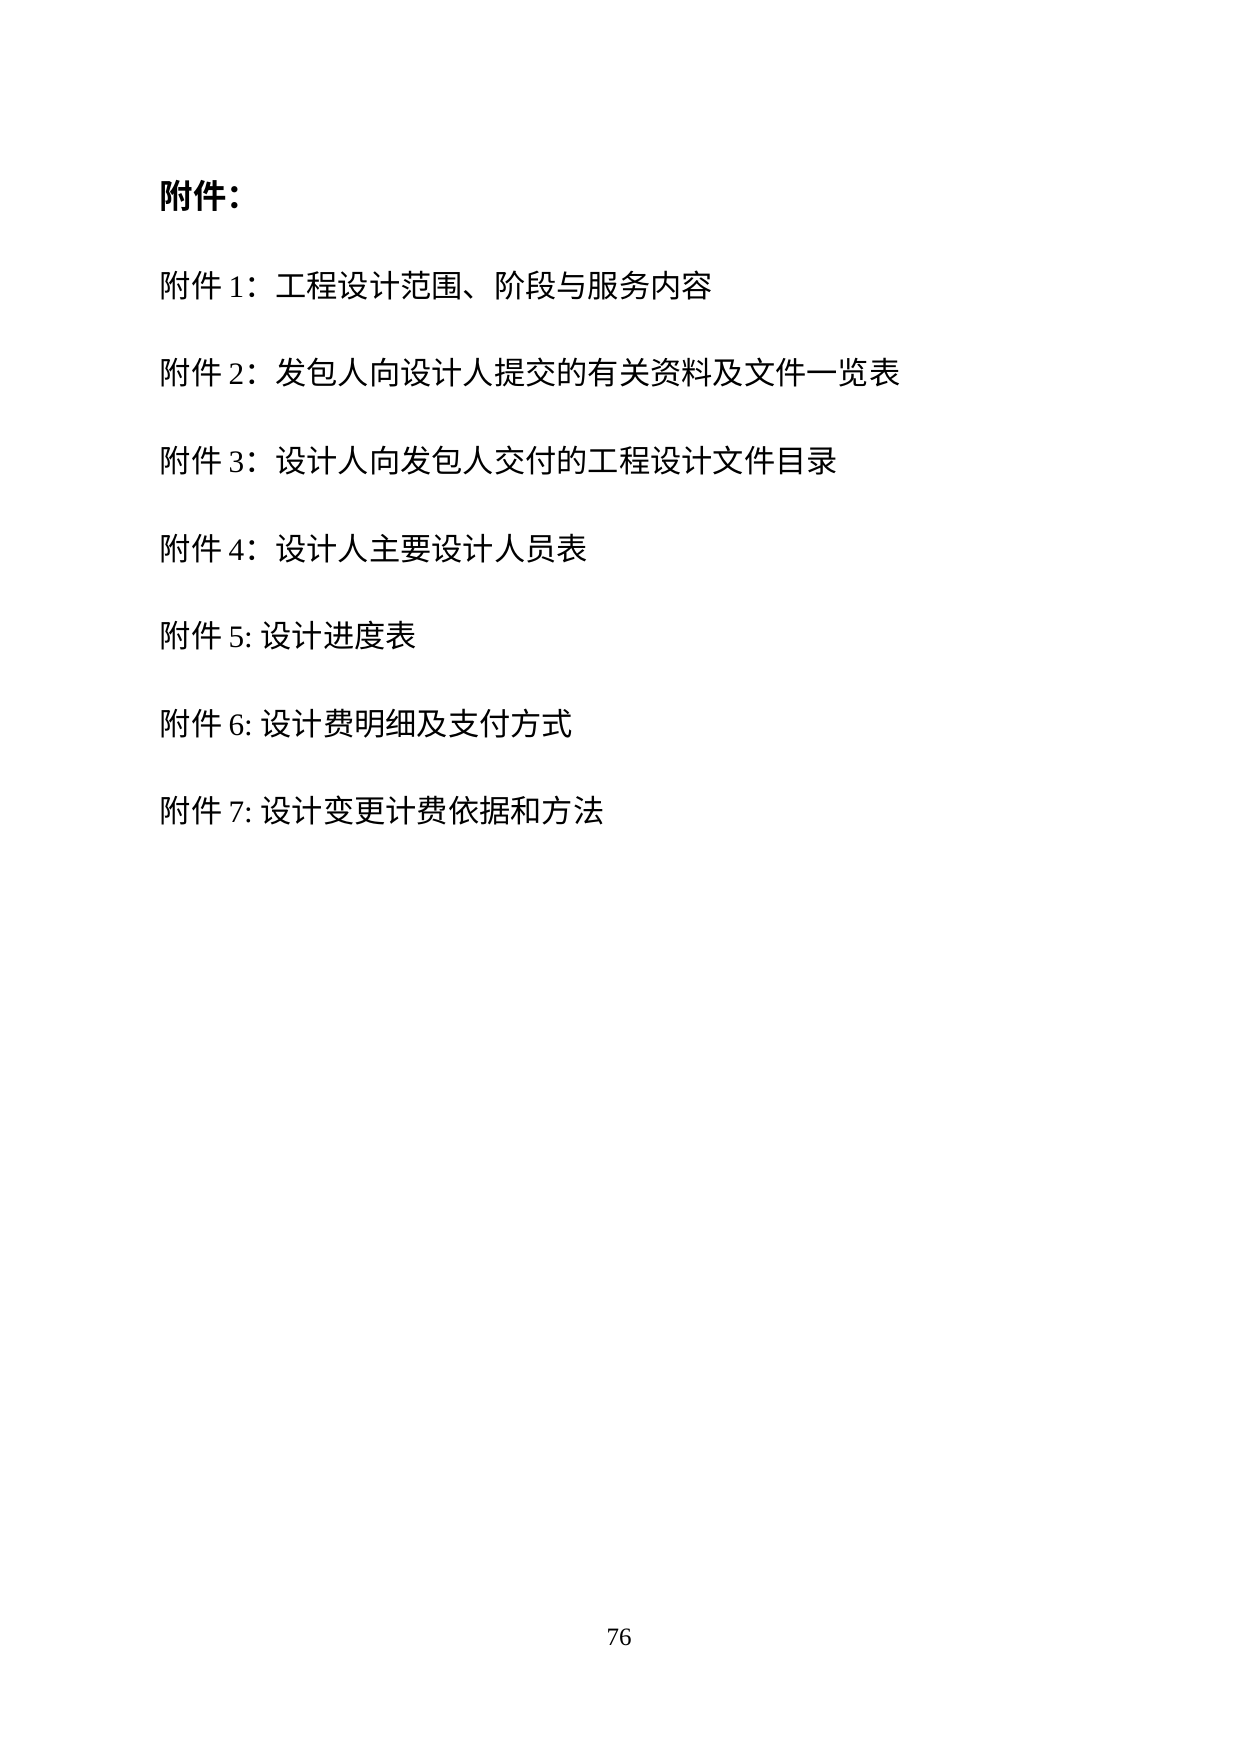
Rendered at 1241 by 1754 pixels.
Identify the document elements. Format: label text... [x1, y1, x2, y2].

text 附件6: 设计费明细及支付方式 [159, 689, 1078, 754]
text 附件2：发包人向设计人提交的有关资料及文件一览表 [159, 339, 1078, 404]
text 附件4：设计人主要设计人员表 [159, 514, 1078, 579]
text 附件： [159, 162, 1078, 227]
text 附件1：工程设计范围、阶段与服务内容 [159, 251, 1078, 316]
text 附件7: 设计变更计费依据和方法 [159, 777, 1078, 842]
text 附件5: 设计进度表 [159, 601, 1078, 666]
text 附件3：设计人向发包人交付的工程设计文件目录 [159, 426, 1078, 491]
